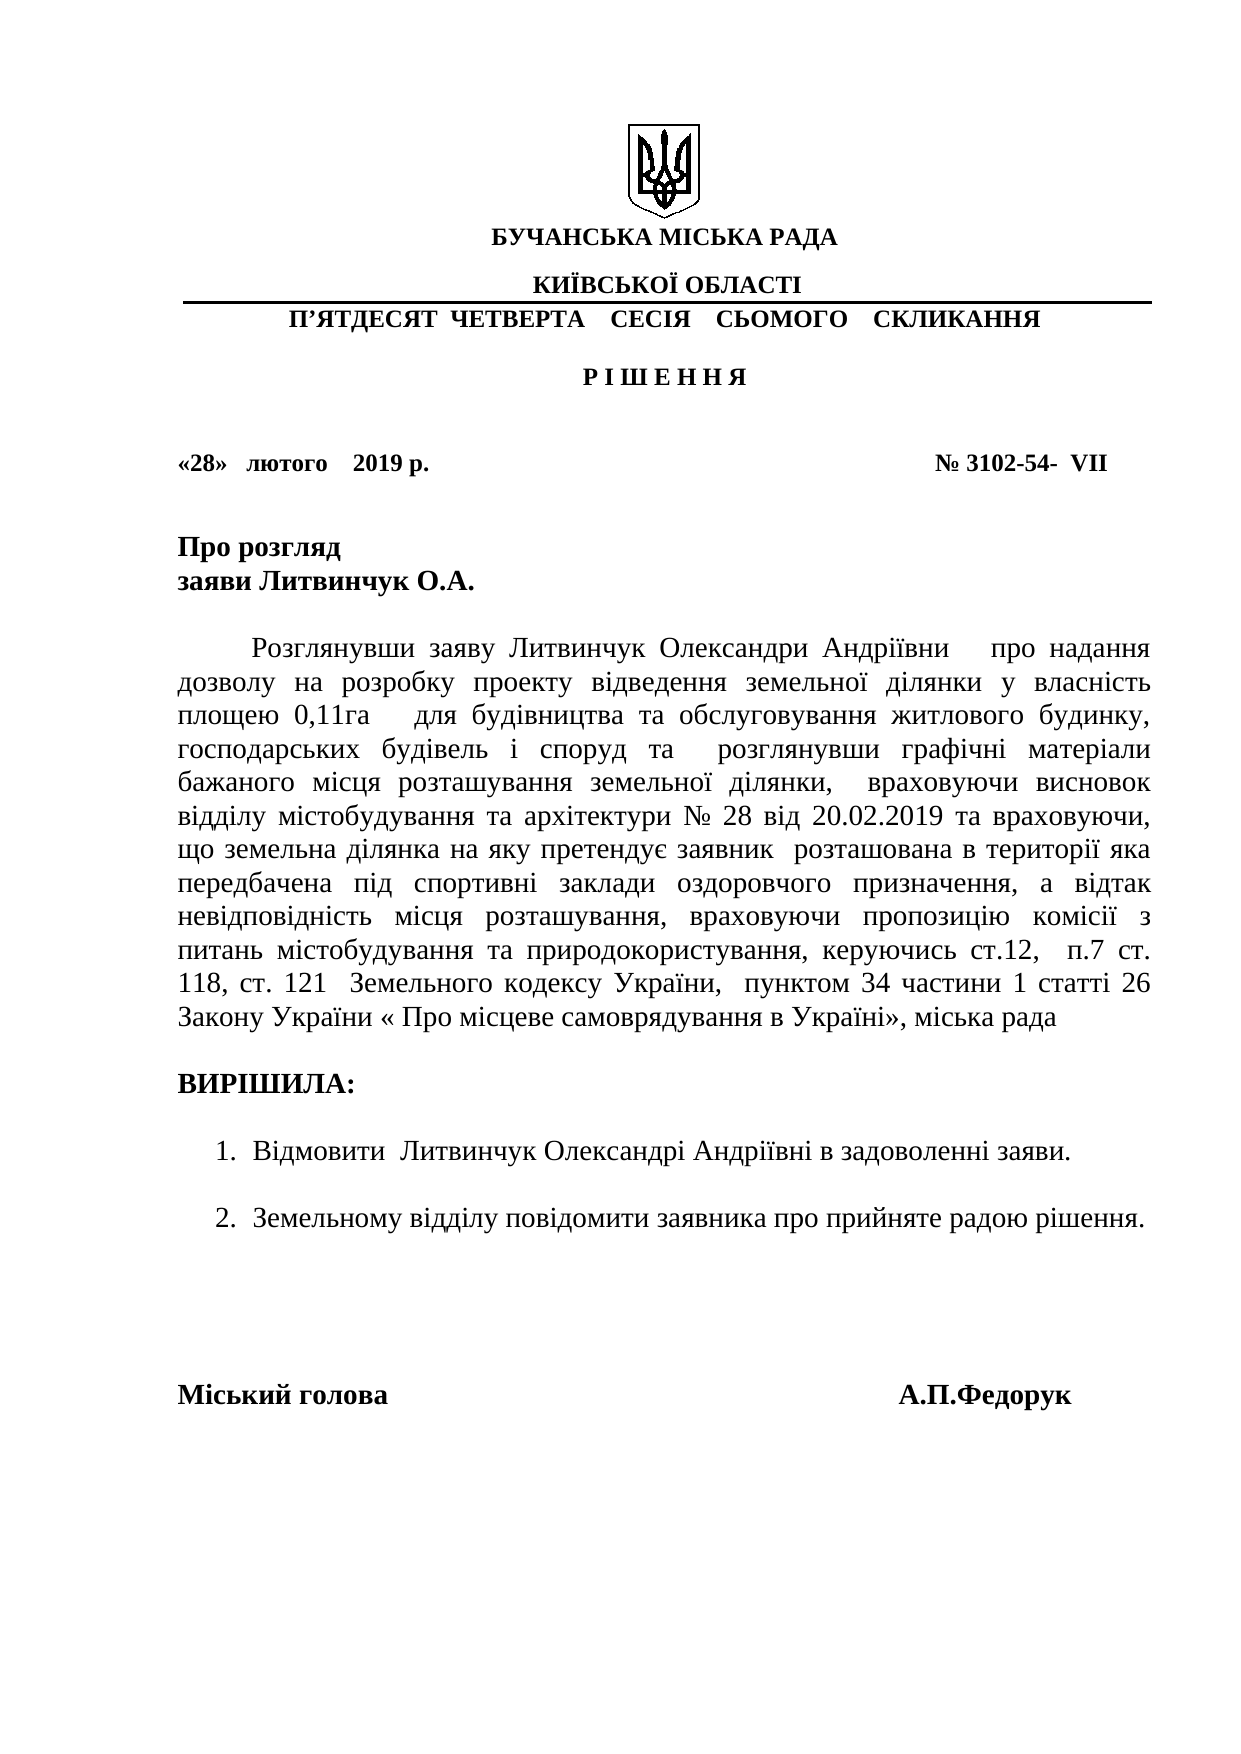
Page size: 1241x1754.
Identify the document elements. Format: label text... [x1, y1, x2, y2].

subtitle Р І Ш Е Н Н Я [177, 362, 1152, 390]
text Про розгляд [177, 529, 1152, 563]
text заяви Литвинчук О.А. [177, 563, 1152, 597]
subtitle «28» лютого 2019 р. № 3102-54- VІІ [177, 448, 1152, 477]
list Відмовити Литвинчук Олександрі Андріївні в задоволенні заяви. [215, 1133, 1152, 1167]
subtitle КИЇВСЬКОЇ ОБЛАСТІ [183, 270, 1152, 301]
text Розглянувши заяву Литвинчук Олександри Андріївни про надання дозволу на розробку проекту відведення земельної ділянки у власність площею 0,11га для будівництва та обслуговування житлового будинку, господарських будівель і споруд та розглянувши графічні матеріали бажаного місця розташування земельної ділянки, враховуючи висновок відділу містобудування та архітектури № 28 від 20.02.2019 та враховуючи, що земельна ділянка на яку претендує заявник розташована в території яка передбачена під спортивні заклади оздоровчого призначення, а відтак невідповідність місця розташування, враховуючи пропозицію комісії з питань містобудування та природокористування, керуючись ст.12, п.7 ст. 118, ст. 121 Земельного кодексу України, пунктом 34 частини 1 статті 26 Закону України « Про місцеве самоврядування в Україні», міська рада [177, 630, 1152, 1033]
list Земельному відділу повідомити заявника про прийняте радою рішення. [215, 1200, 1152, 1234]
text ВИРІШИЛА: [177, 1066, 1152, 1100]
text БУЧАНСЬКА МІСЬКА РАДА [177, 222, 1152, 251]
text Міський голова А.П.Федорук [177, 1377, 1152, 1411]
text П’ЯТДЕСЯТ ЧЕТВЕРТА СЕСІЯ СЬОМОГО СКЛИКАННЯ [177, 304, 1152, 333]
